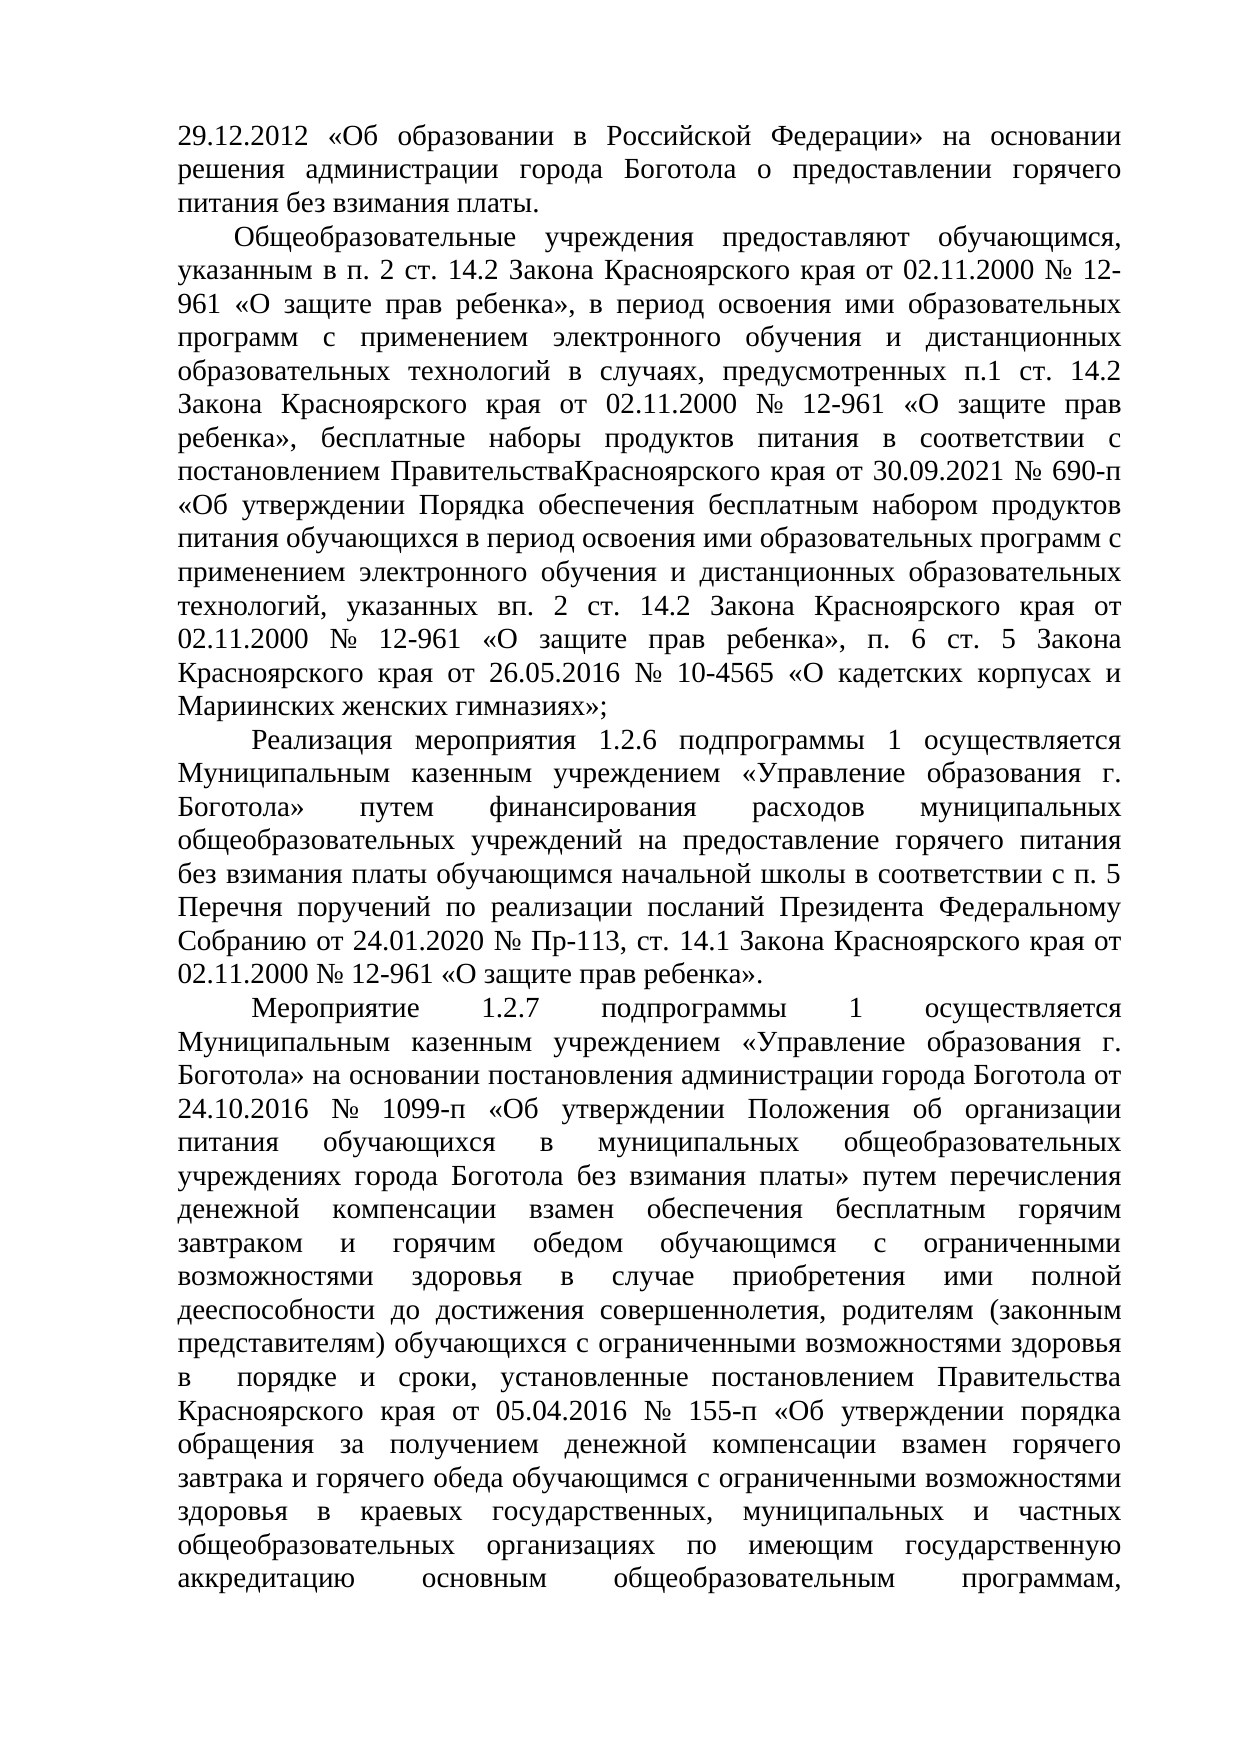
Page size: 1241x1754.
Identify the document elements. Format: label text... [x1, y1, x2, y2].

text Общеобразовательные учреждения предоставляют обучающимся, указанным в п. 2 ст. 14.2 Закона Красноярского края от 02.11.2000 № 12-961 «О защите прав ребенка», в период освоения ими образовательных программ с применением электронного обучения и дистанционных образовательных технологий в случаях, предусмотренных п.1 ст. 14.2 Закона Красноярского края от 02.11.2000 № 12-961 «О защите прав ребенка», бесплатные наборы продуктов питания в соответствии с постановлением ПравительстваКрасноярского края от 30.09.2021 № 690-п «Об утверждении Порядка обеспечения бесплатным набором продуктов питания обучающихся в период освоения ими образовательных программ с применением электронного обучения и дистанционных образовательных технологий, указанных вп. 2 ст. 14.2 Закона Красноярского края от 02.11.2000 № 12-961 «О защите прав ребенка», п. 6 ст. 5 Закона Красноярского края от 26.05.2016 № 10-4565 «О кадетских корпусах и Мариинских женских гимназиях»; [177, 219, 1122, 722]
text Реализация мероприятия 1.2.6 подпрограммы 1 осуществляется Муниципальным казенным учреждением «Управление образования г. Боготола» путем финансирования расходов муниципальных общеобразовательных учреждений на предоставление горячего питания без взимания платы обучающимся начальной школы в соответствии с п. 5 Перечня поручений по реализации посланий Президента Федеральному Собранию от 24.01.2020 № Пр-113, ст. 14.1 Закона Красноярского края от 02.11.2000 № 12-961 «О защите прав ребенка». [177, 722, 1122, 990]
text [177, 990, 1122, 1594]
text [177, 118, 1122, 219]
